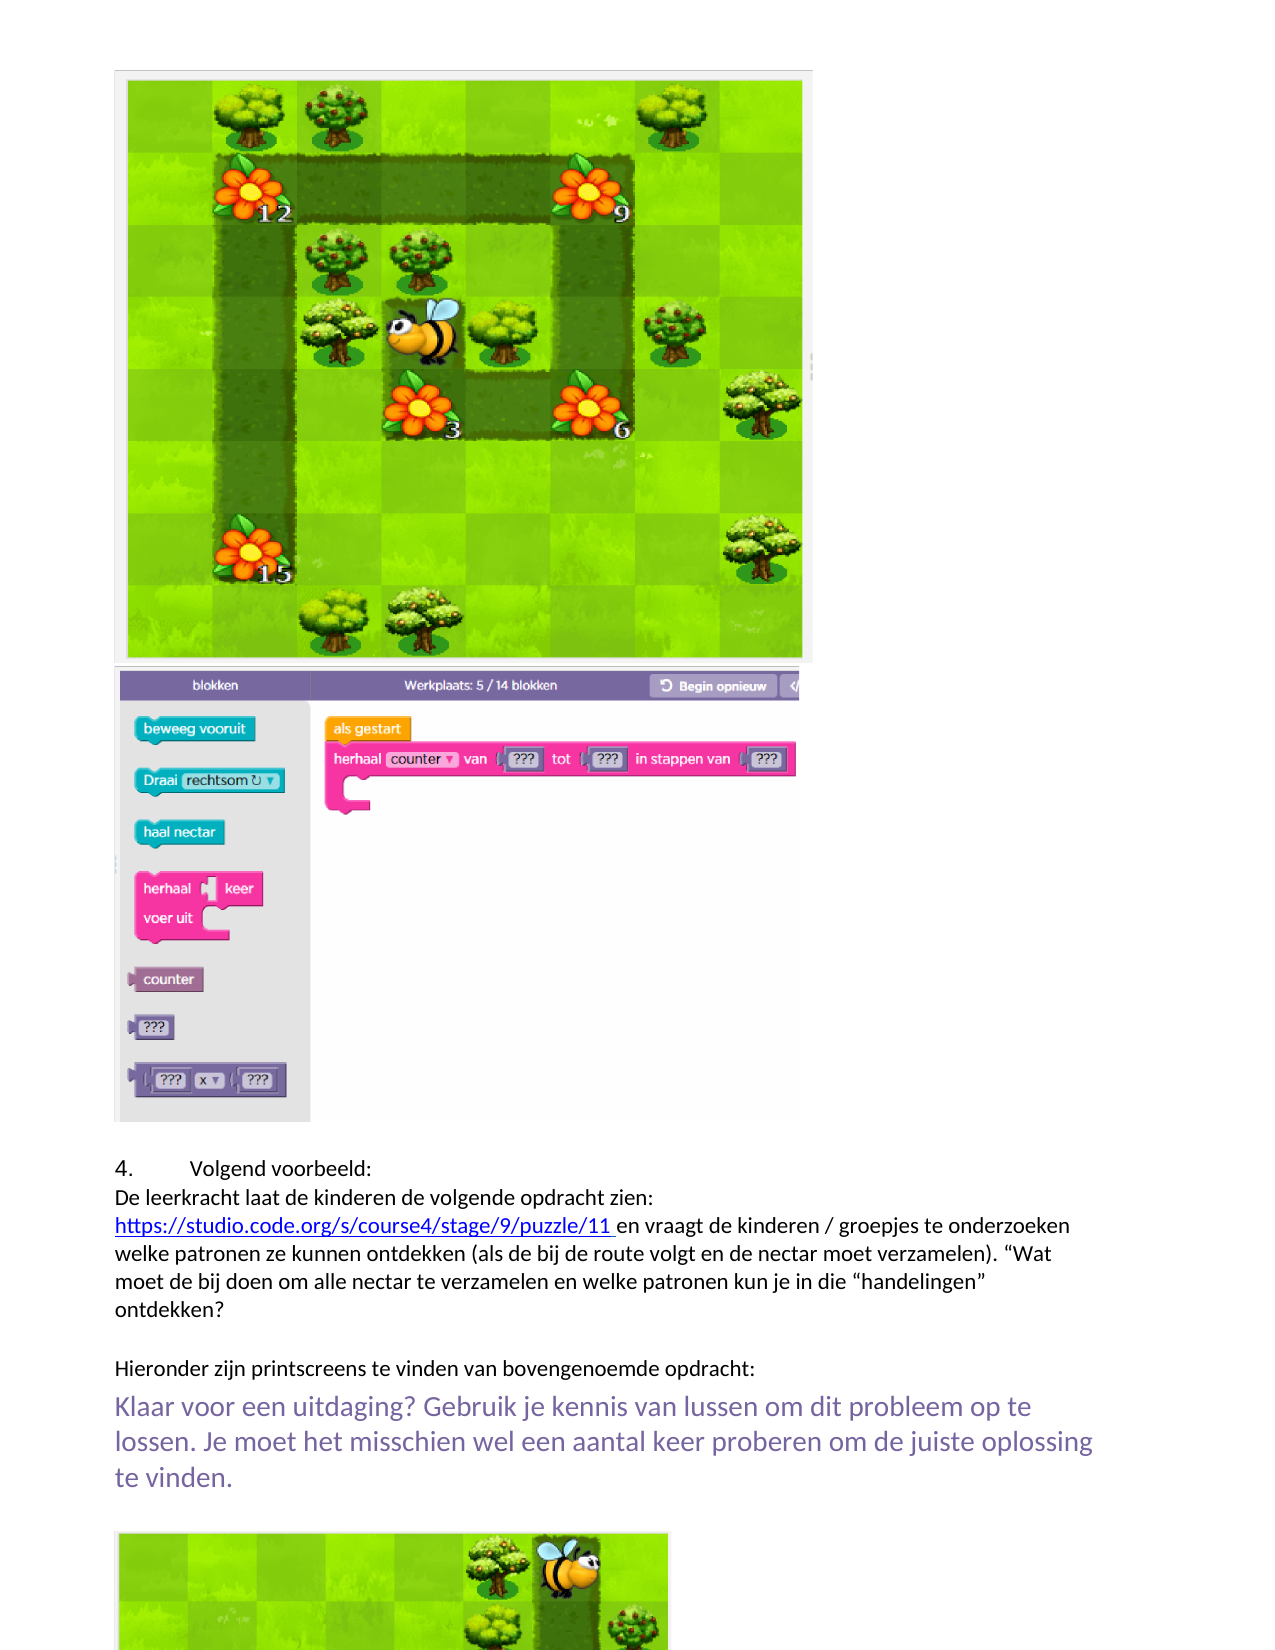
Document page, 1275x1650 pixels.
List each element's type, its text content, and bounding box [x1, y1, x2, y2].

list Volgend voorbeeld: [114, 1154, 1079, 1182]
text Klaar voor een uitdaging? Gebruik je kennis van lussen om dit probleem op te lossen. Je moet het misschien wel een aantal keer proberen om de juiste oplossing te vinden. [114, 1388, 1095, 1494]
picture [114, 666, 800, 1122]
text De leerkracht laat de kinderen de volgende opdracht zien: https://studio.code.org/s/course4/stage/9/puzzle/11 en vraagt de kinderen / groepjes te onderzoeken welke patronen ze kunnen ontdekken (als de bij de route volgt en de nectar moet verzamelen). “Wat moet de bij doen om alle nectar te verzamelen en welke patronen kun je in die “handelingen” ontdekken? [114, 1183, 1079, 1323]
picture [114, 70, 813, 663]
picture [114, 1531, 672, 1650]
text Hieronder zijn printscreens te vinden van bovengenoemde opdracht: [114, 1354, 1079, 1382]
